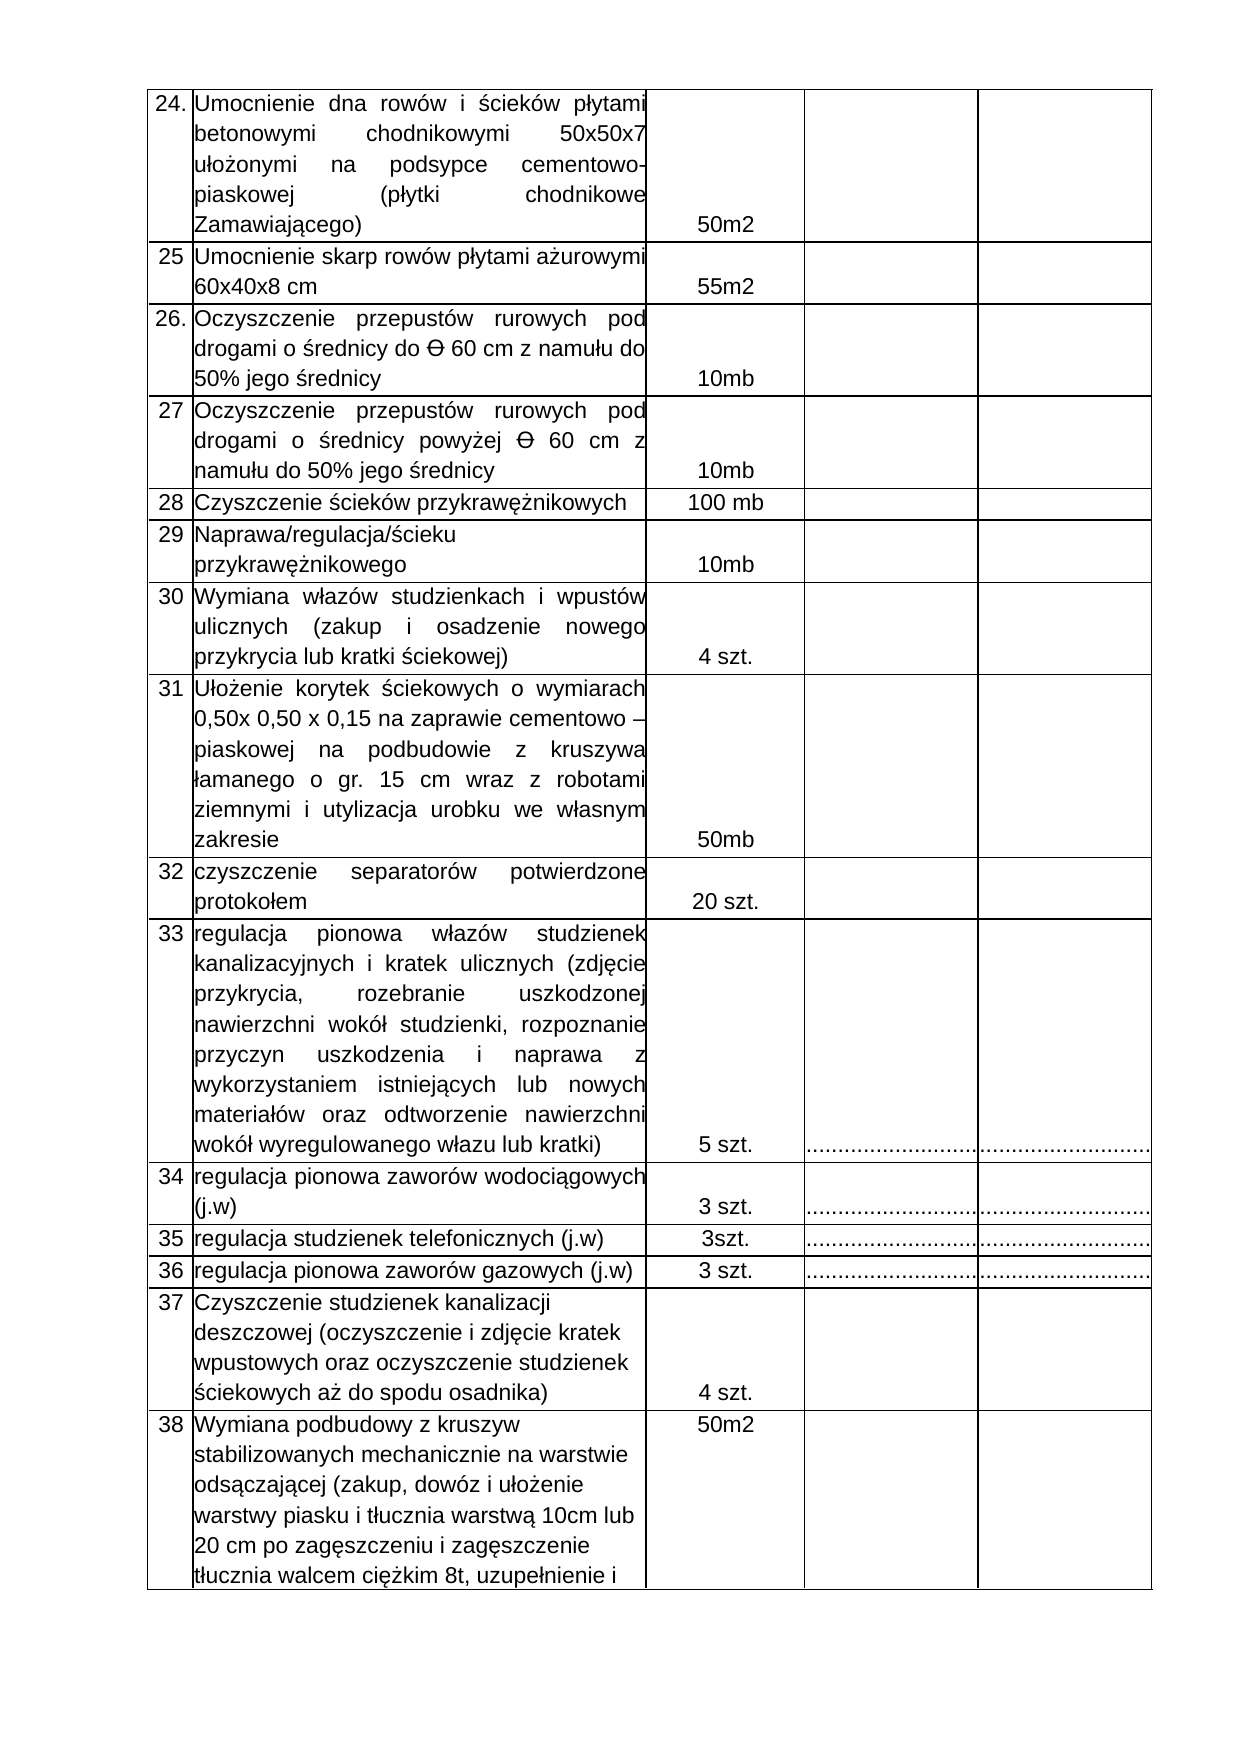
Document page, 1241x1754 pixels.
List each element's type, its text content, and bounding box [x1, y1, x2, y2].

table_cell 36 [148, 1256, 192, 1287]
table_cell Czyszczenie ścieków przykrawężnikowych [194, 489, 645, 519]
table_cell ........................... [805, 1225, 977, 1255]
table_cell Czyszczenie studzienek kanalizacji deszczowej (oczyszczenie i zdjęcie kratek wpustowych oraz oczyszczenie studzienek ściekowych aż do spodu osadnika) [194, 1289, 645, 1409]
table_cell Oczyszczenie przepustów rurowych pod drogami o średnicy do Ꝋ 60 cm z namułu do 50% jego średnicy [194, 305, 645, 395]
table_cell regulacja pionowa zaworów wodociągowych (j.w) [194, 1163, 645, 1223]
table_cell 26. [148, 304, 192, 395]
table_cell [979, 243, 1151, 303]
table_cell ........................... [805, 920, 977, 1162]
table_cell 10mb [647, 305, 804, 395]
table_cell [805, 1411, 977, 1588]
table_cell ........................... [979, 1257, 1151, 1287]
table_cell [979, 675, 1151, 856]
table_cell [979, 1411, 1151, 1588]
table_cell Umocnienie dna rowów i ścieków płytami betonowymi chodnikowymi 50x50x7 ułożonymi na podsypce cementowo-piaskowej (płytki chodnikowe Zamawiającego) [194, 90, 645, 241]
table_cell [805, 858, 977, 918]
table_cell [979, 1289, 1151, 1409]
table_cell 34 [148, 1163, 192, 1223]
table_cell [979, 489, 1151, 519]
table_cell 55m2 [647, 243, 804, 303]
table_cell 50m2 [647, 90, 804, 241]
table_cell czyszczenie separatorów potwierdzone protokołem [194, 858, 645, 918]
table_cell Umocnienie skarp rowów płytami ażurowymi 60x40x8 cm [194, 243, 645, 303]
table_cell regulacja pionowa zaworów gazowych (j.w) [194, 1257, 645, 1287]
table_cell ........................... [979, 1225, 1151, 1255]
table_cell [805, 675, 977, 856]
table_cell 10mb [647, 397, 804, 488]
table_cell ........................... [979, 920, 1151, 1162]
table_cell Oczyszczenie przepustów rurowych pod drogami o średnicy powyżej Ꝋ 60 cm z namułu do 50% jego średnicy [194, 397, 645, 488]
table_cell 28 [148, 489, 192, 519]
table_cell 25 [148, 242, 192, 303]
table_cell [979, 583, 1151, 673]
table_cell 29 [148, 520, 192, 581]
table_cell 4 szt. [647, 1289, 804, 1409]
table_cell Wymiana włazów studzienkach i wpustów ulicznych (zakup i osadzenie nowego przykrycia lub kratki ściekowej) [194, 583, 645, 673]
table_cell 38 [148, 1411, 192, 1588]
table_cell ........................... [805, 1163, 977, 1223]
table_cell [805, 90, 977, 241]
table_cell 5 szt. [647, 920, 804, 1162]
table_cell [805, 397, 977, 488]
table_cell [805, 1289, 977, 1409]
table_cell [805, 305, 977, 395]
table_cell Naprawa/regulacja/ścieku przykrawężnikowego [194, 521, 645, 581]
table_cell 50m2 [647, 1411, 804, 1588]
table_cell regulacja studzienek telefonicznych (j.w) [194, 1225, 645, 1255]
table_cell 33 [148, 919, 192, 1162]
table_cell ........................... [805, 1257, 977, 1287]
table_cell 100 mb [647, 489, 804, 519]
table_cell [979, 521, 1151, 581]
table_cell [805, 243, 977, 303]
table_cell 24. [148, 90, 192, 241]
table_cell [805, 583, 977, 673]
table_cell 10mb [647, 521, 804, 581]
table_cell 27 [148, 396, 192, 488]
table_cell [805, 489, 977, 519]
table_cell [979, 90, 1151, 241]
table_cell 3 szt. [647, 1163, 804, 1223]
table_cell 4 szt. [647, 583, 804, 673]
table_cell 50mb [647, 675, 804, 856]
table_cell 31 [148, 675, 192, 856]
table_cell 20 szt. [647, 858, 804, 918]
table_cell regulacja pionowa włazów studzienek kanalizacyjnych i kratek ulicznych (zdjęcie przykrycia, rozebranie uszkodzonej nawierzchni wokół studzienki, rozpoznanie przyczyn uszkodzenia i naprawa z wykorzystaniem istniejących lub nowych materiałów oraz odtworzenie nawierzchni wokół wyregulowanego włazu lub kratki) [194, 920, 645, 1162]
table_cell 32 [148, 858, 192, 918]
table_cell [979, 397, 1151, 488]
table_cell 3 szt. [647, 1257, 804, 1287]
table_cell [805, 521, 977, 581]
table_cell ........................... [979, 1163, 1151, 1223]
table_cell 3szt. [647, 1225, 804, 1255]
table_cell 30 [148, 583, 192, 673]
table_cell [194, 1411, 645, 1588]
table_cell [979, 305, 1151, 395]
table_cell 35 [148, 1225, 192, 1255]
table_cell 37 [148, 1288, 192, 1409]
table_cell [979, 858, 1151, 918]
table_cell Ułożenie korytek ściekowych o wymiarach 0,50x 0,50 x 0,15 na zaprawie cementowo – piaskowej na podbudowie z kruszywa łamanego o gr. 15 cm wraz z robotami ziemnymi i utylizacja urobku we własnym zakresie [194, 675, 645, 856]
